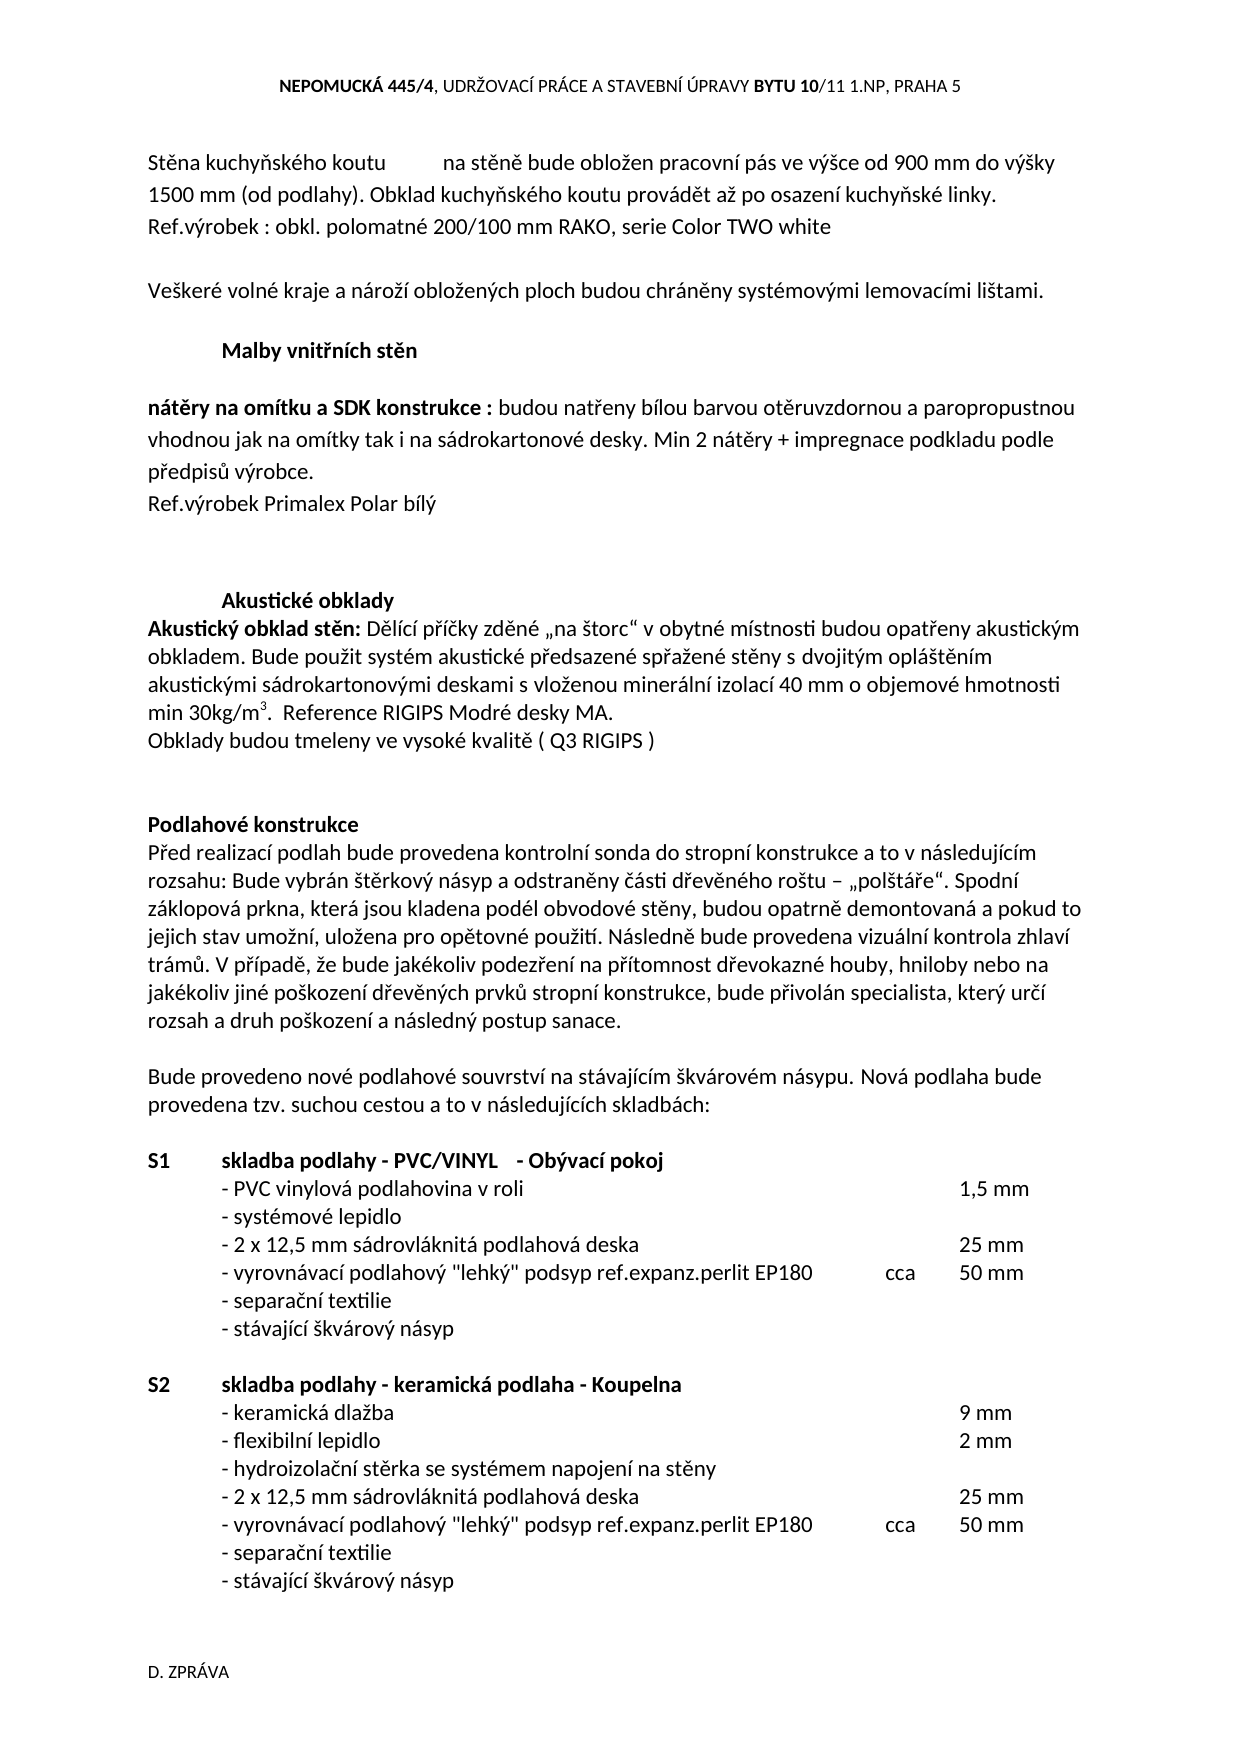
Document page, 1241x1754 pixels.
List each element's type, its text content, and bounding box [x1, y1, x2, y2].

text - stávající škvárový násyp [148, 1566, 1093, 1594]
text S1 skladba podlahy - PVC/VINYL - Obývací pokoj [148, 1146, 1093, 1174]
text Před realizací podlah bude provedena kontrolní sonda do stropní konstrukce a to v následujícím rozsahu: Bude vybrán štěrkový násyp a odstraněny části dřevěného roštu – „polštáře“. Spodní záklopová prkna, která jsou kladena podél obvodové stěny, budou opatrně demontovaná a pokud to jejich stav umožní, uložena pro opětovné použití. Následně bude provedena vizuální kontrola zhlaví trámů. V případě, že bude jakékoliv podezření na přítomnost dřevokazné houby, hniloby nebo na jakékoliv jiné poškození dřevěných prvků stropní konstrukce, bude přivolán specialista, který určí rozsah a druh poškození a následný postup sanace. [148, 838, 1093, 1034]
text - stávající škvárový násyp [148, 1314, 1093, 1342]
text Bude provedeno nové podlahové souvrství na stávajícím škvárovém násypu. Nová podlaha bude provedena tzv. suchou cestou a to v následujících skladbách: [148, 1062, 1093, 1118]
text Malby vnitřních stěn [148, 337, 1093, 364]
text - systémové lepidlo [148, 1202, 1093, 1230]
text - PVC vinylová podlahovina v roli 1,5 mm [148, 1174, 1093, 1202]
text Ref.výrobek Primalex Polar bílý [148, 489, 1093, 517]
text - separační textilie [148, 1538, 1093, 1566]
text - vyrovnávací podlahový "lehký" podsyp ref.expanz.perlit EP180 cca 50 mm [148, 1258, 1093, 1286]
text Akustický obklad stěn: Dělící příčky zděné „na štorc“ v obytné místnosti budou opatřeny akustickým obkladem. Bude použit systém akustické předsazené spřažené stěny s dvojitým opláštěním akustickými sádrokartonovými deskami s vloženou minerální izolací 40 mm o objemové hmotnosti min 30kg/m3. Reference RIGIPS Modré desky MA. [148, 614, 1093, 726]
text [148, 1510, 1093, 1538]
text Podlahové konstrukce [148, 810, 1093, 838]
text - hydroizolační stěrka se systémem napojení na stěny [148, 1454, 1093, 1482]
text Akustické obklady [148, 586, 1093, 614]
text Veškeré volné kraje a nároží obložených ploch budou chráněny systémovými lemovacími lištami. [148, 276, 1093, 304]
text - separační textilie [148, 1286, 1093, 1314]
text - 2 x 12,5 mm sádrovláknitá podlahová deska 25 mm [148, 1230, 1093, 1258]
text nátěry na omítku a SDK konstrukce : budou natřeny bílou barvou otěruvzdornou a paropropustnou vhodnou jak na omítky tak i na sádrokartonové desky. Min 2 nátěry + impregnace podkladu podle předpisů výrobce. [148, 393, 1093, 485]
text - keramická dlažba 9 mm [148, 1398, 1093, 1426]
text Obklady budou tmeleny ve vysoké kvalitě ( Q3 RIGIPS ) [148, 726, 1093, 754]
text Ref.výrobek : obkl. polomatné 200/100 mm RAKO, serie Color TWO white [148, 212, 1093, 240]
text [148, 1482, 1093, 1510]
text Stěna kuchyňského koutu na stěně bude obložen pracovní pás ve výšce od 900 mm do výšky 1500 mm (od podlahy). Obklad kuchyňského koutu provádět až po osazení kuchyňské linky. [148, 148, 1093, 208]
text - flexibilní lepidlo 2 mm [148, 1426, 1093, 1454]
text S2 skladba podlahy - keramická podlaha - Koupelna [148, 1370, 1093, 1398]
